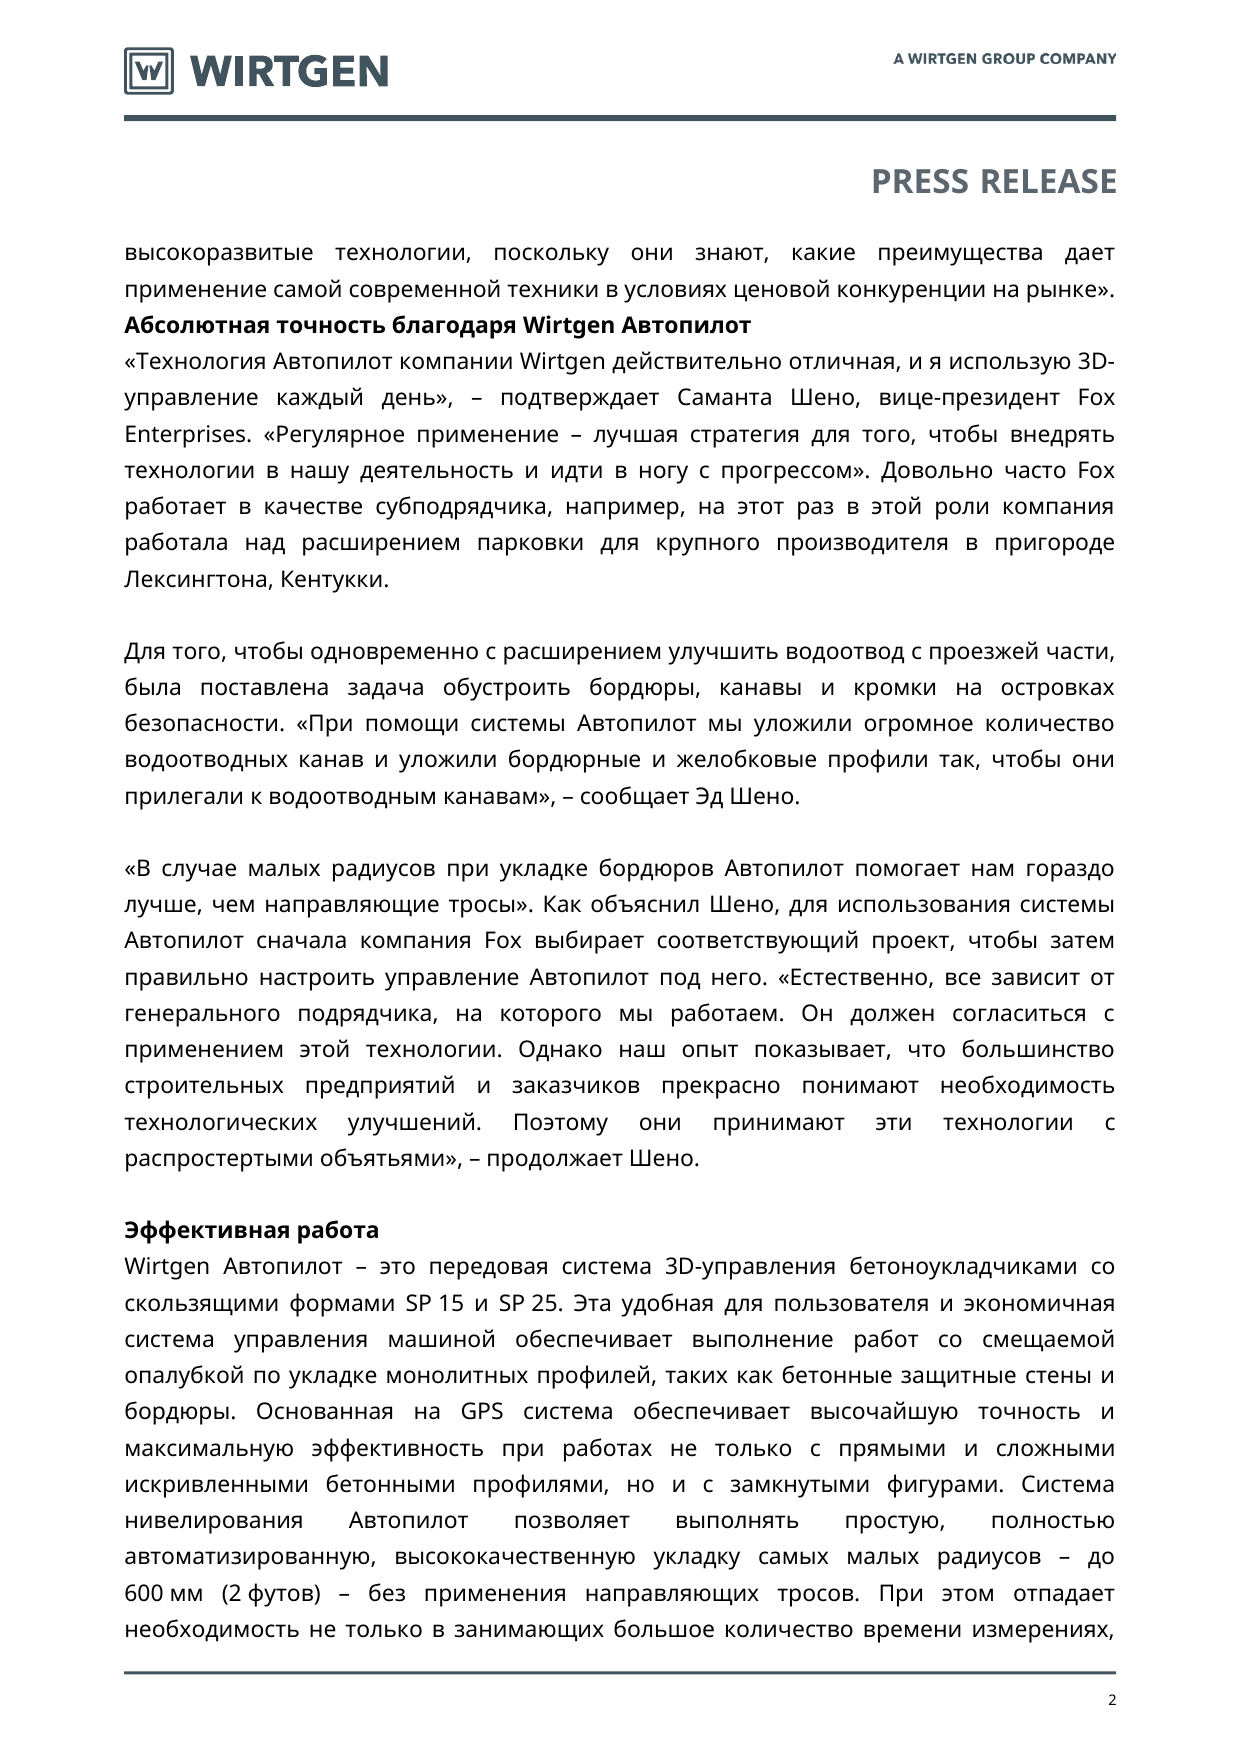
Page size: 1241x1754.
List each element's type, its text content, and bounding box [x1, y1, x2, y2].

text Эффективная работа [124, 1214, 1116, 1245]
text Для того, чтобы одновременно с расширением улучшить водоотвод с проезжей части, была поставлена задача обустроить бордюры, канавы и кромки на островках безопасности. «При помощи системы Автопилот мы уложили огромное количество водоотводных канав и уложили бордюрные и желобковые профили так, чтобы они прилегали к водоотводным канавам», – сообщает Эд Шено. [124, 635, 1116, 811]
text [124, 236, 1116, 304]
picture [893, 53, 1117, 64]
text «В случае малых радиусов при укладке бордюров Автопилот помогает нам гораздо лучше, чем направляющие тросы». Как объяснил Шено, для использования системы Автопилот сначала компания Fox выбирает соответствующий проект, чтобы затем правильно настроить управление Автопилот под него. «Естественно, все зависит от генерального подрядчика, на которого мы работаем. Он должен согласиться с применением этой технологии. Однако наш опыт показывает, что большинство строительных предприятий и заказчиков прекрасно понимают необходимость технологических улучшений. Поэтому они принимают эти технологии с распростертыми объятьями», – продолжает Шено. [124, 852, 1116, 1173]
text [124, 1250, 1116, 1644]
text «Технология Автопилот компании Wirtgen действительно отличная, и я использую 3D-управление каждый день», – подтверждает Саманта Шено, вице-президент Fox Enterprises. «Регулярное применение – лучшая стратегия для того, чтобы внедрять технологии в нашу деятельность и идти в ногу с прогрессом». Довольно часто Fox работает в качестве субподрядчика, например, на этот раз в этой роли компания работала над расширением парковки для крупного производителя в пригороде Лексингтона, Кентукки. [124, 345, 1116, 594]
text Абсолютная точность благодаря Wirtgen Автопилот [124, 309, 1116, 340]
